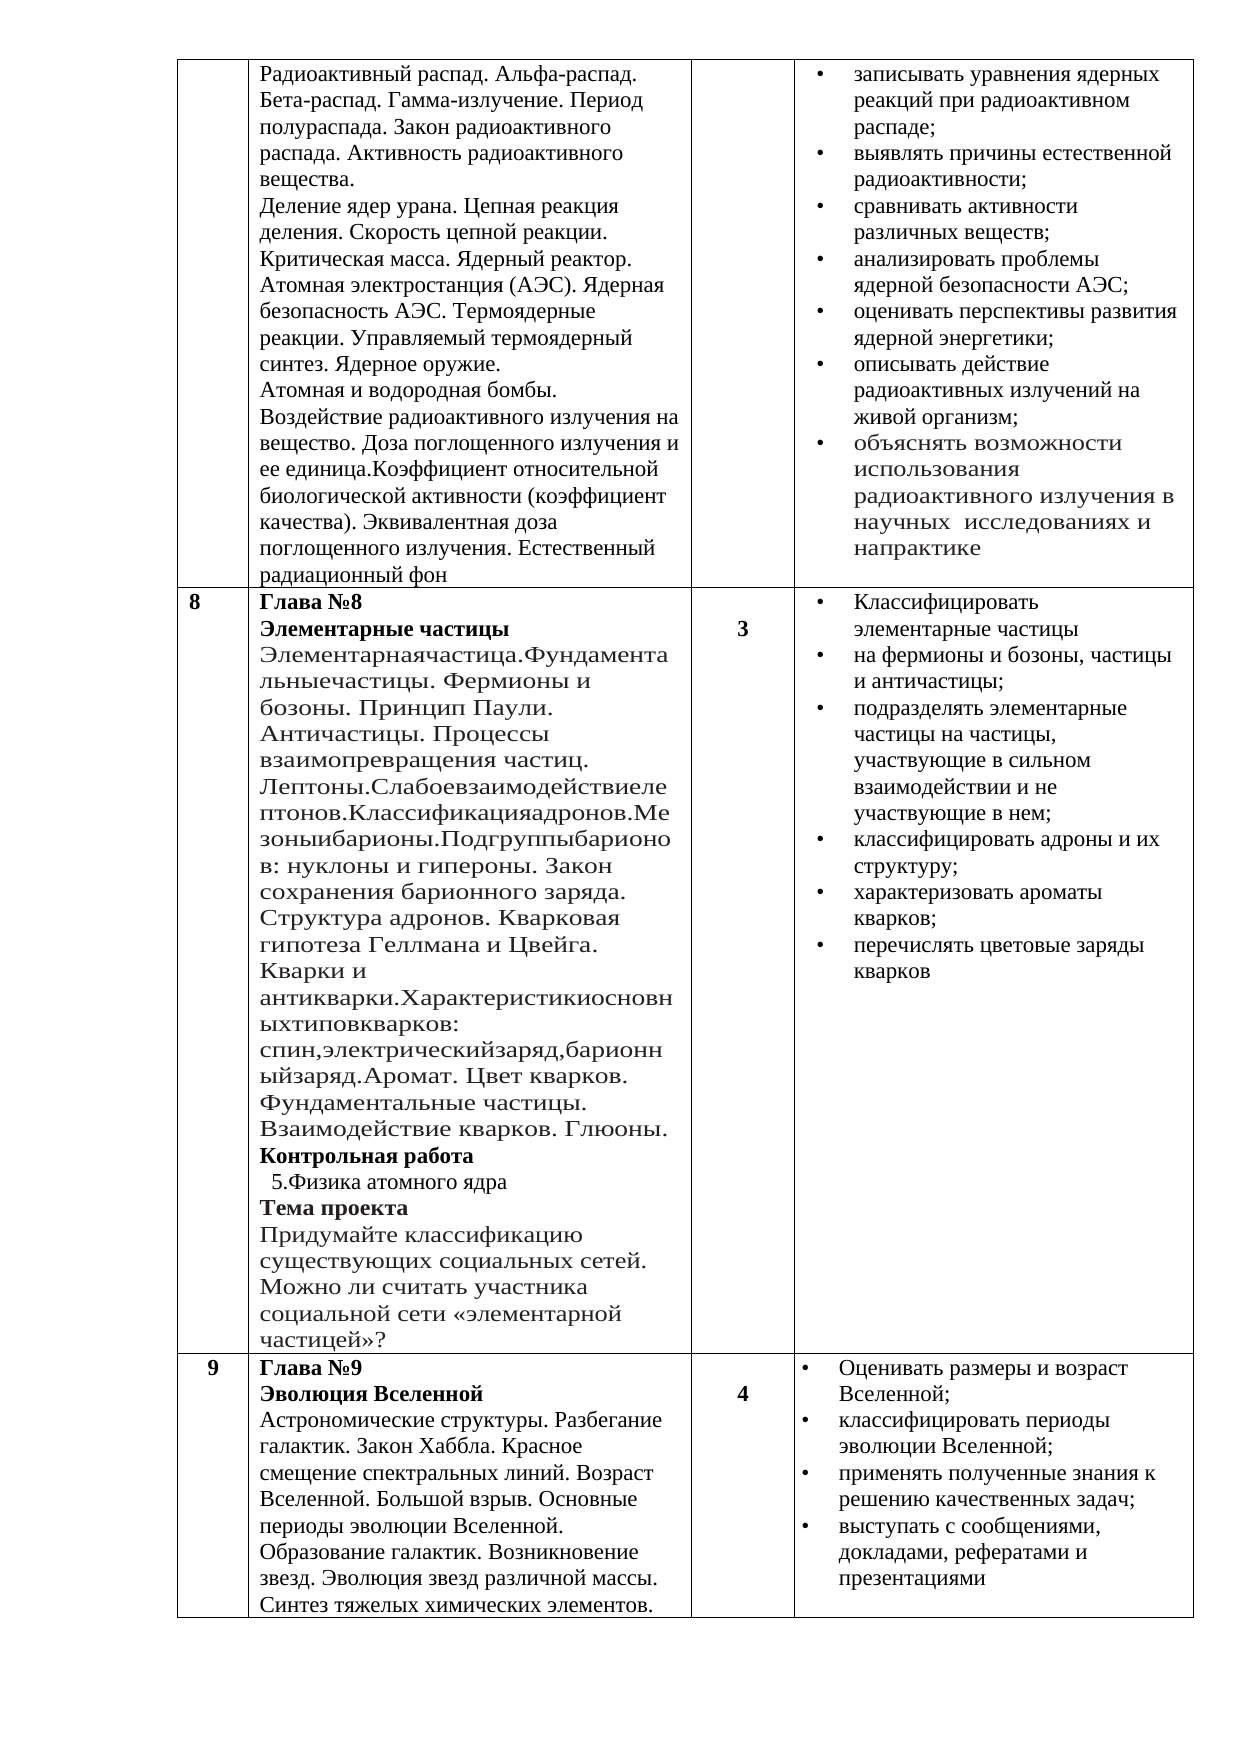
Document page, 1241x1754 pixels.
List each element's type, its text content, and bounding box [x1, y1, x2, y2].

table_cell 9 [178, 1354, 248, 1617]
table_cell 4 [692, 1354, 794, 1617]
table_cell 8 [178, 588, 248, 1352]
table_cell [249, 1354, 691, 1617]
table_cell 5 [692, 60, 794, 587]
table_cell Классифицировать элементарные частицы на фермионы и бозоны, частицы и античастицы; подразделять элементарные частицы на частицы, участвующие в сильном взаимодействии и не участвующие в нем; классифицировать адроны и их структуру; характеризовать ароматы кварков; перечислять цветовые заряды кварков [795, 588, 1193, 1352]
table_cell Глава №8 Элементарные частицы Элементарнаячастица.Фундаментальныечастицы. Фермионы и бозоны. Принцип Паули. Античастицы. Процессы взаимопревращения частиц. Лептоны.Слабоевзаимодействиелептонов.Классификацияадронов.Мезоныибарионы.Подгруппыбарионов: нуклоны и гипероны. Закон сохранения барионного заряда. Структура адронов. Кварковая гипотеза Геллмана и Цвейга. Кварки и антикварки.Характеристикиосновныхтиповкварков: спин,электрическийзаряд,барионныйзаряд.Аромат. Цвет кварков. Фундаментальные частицы. Взаимодействие кварков. Глюоны. Контрольная работа 5.Физика атомного ядра Тема проекта Придумайте классификацию существующих социальных сетей. Можно ли считать участника социальной сети «элементарной частицей»? [249, 588, 691, 1352]
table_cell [795, 1354, 1193, 1617]
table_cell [249, 60, 691, 587]
table_cell 7 [178, 60, 248, 587]
table_cell 3 [692, 588, 794, 1352]
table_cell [795, 60, 1193, 587]
